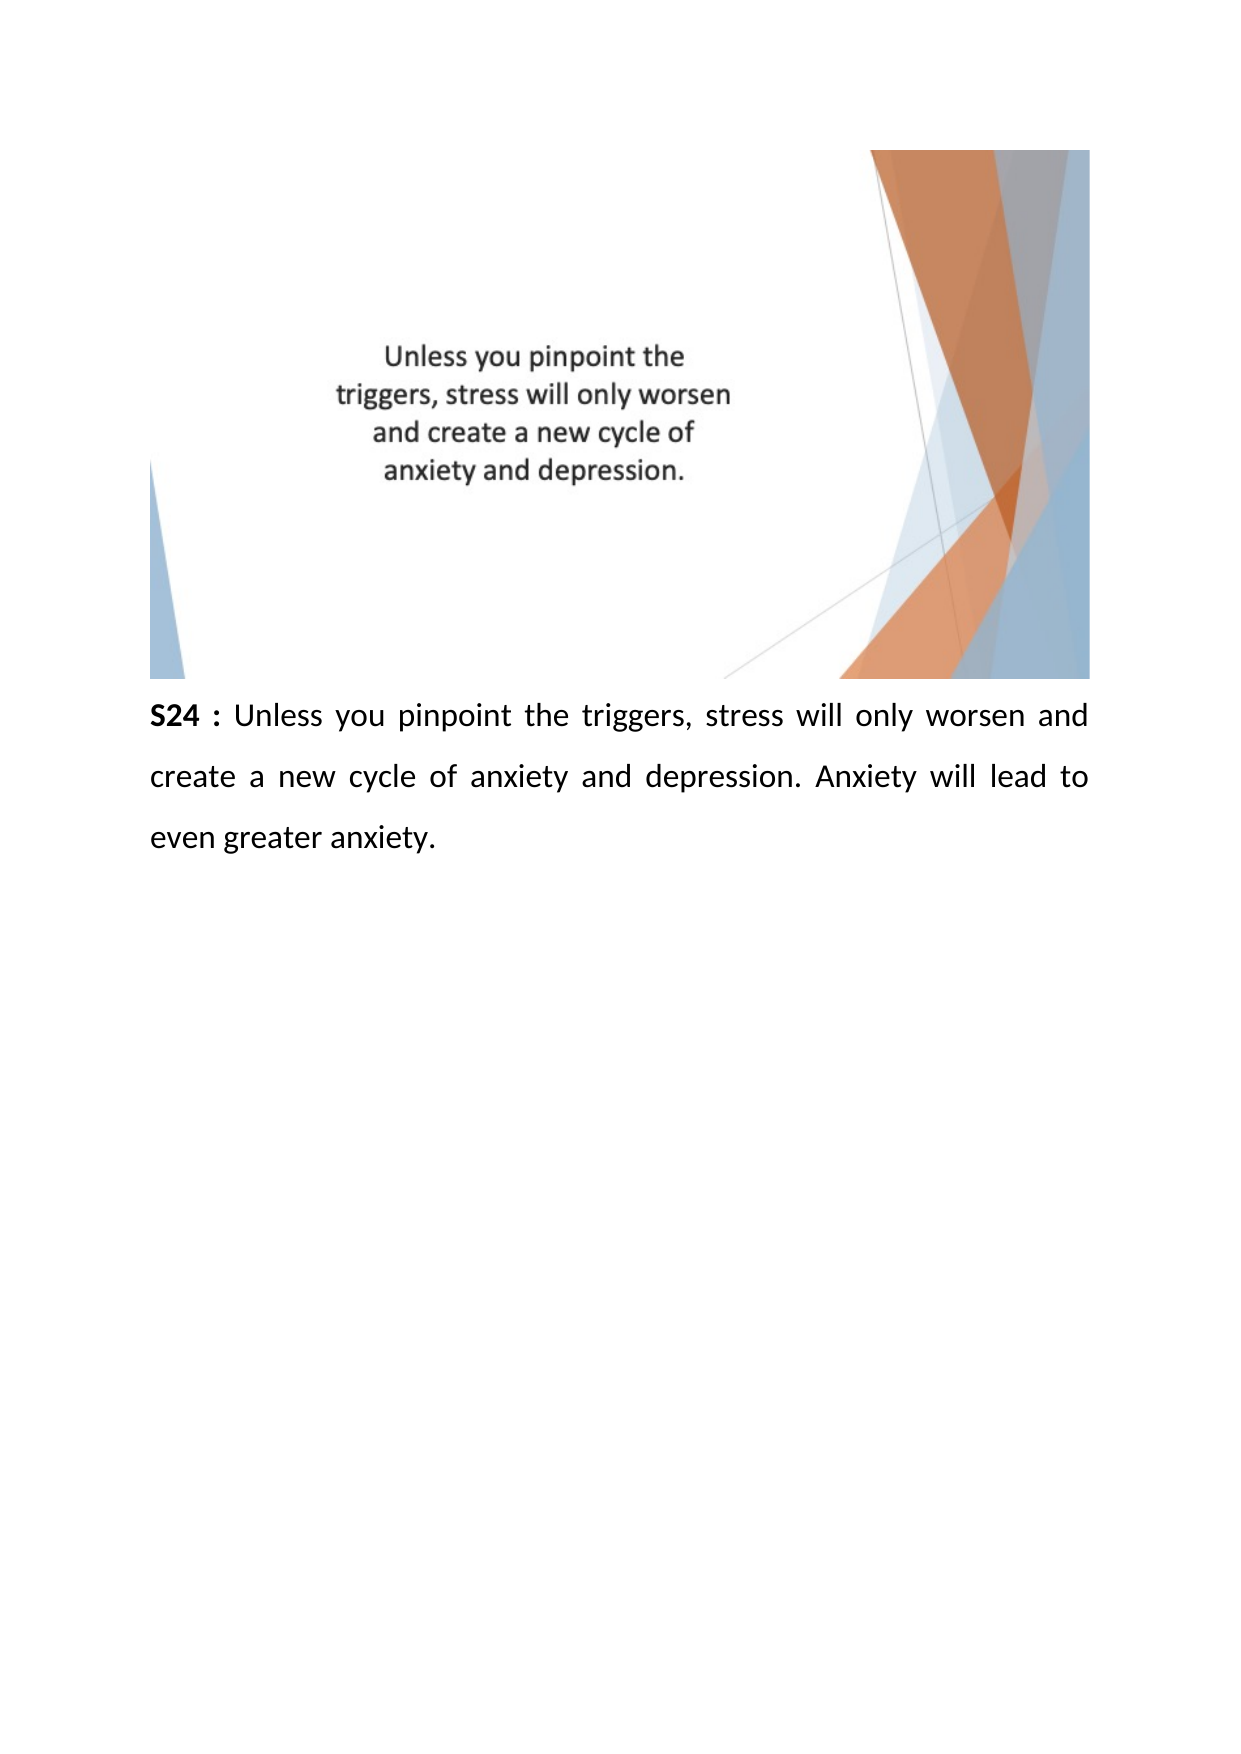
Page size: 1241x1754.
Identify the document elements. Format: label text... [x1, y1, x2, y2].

text S24 : Unless you pinpoint the triggers, stress will only worsen and create a new cycle of anxiety and depression. Anxiety will lead to even greater anxiety. [150, 694, 1090, 857]
picture [150, 150, 1090, 679]
